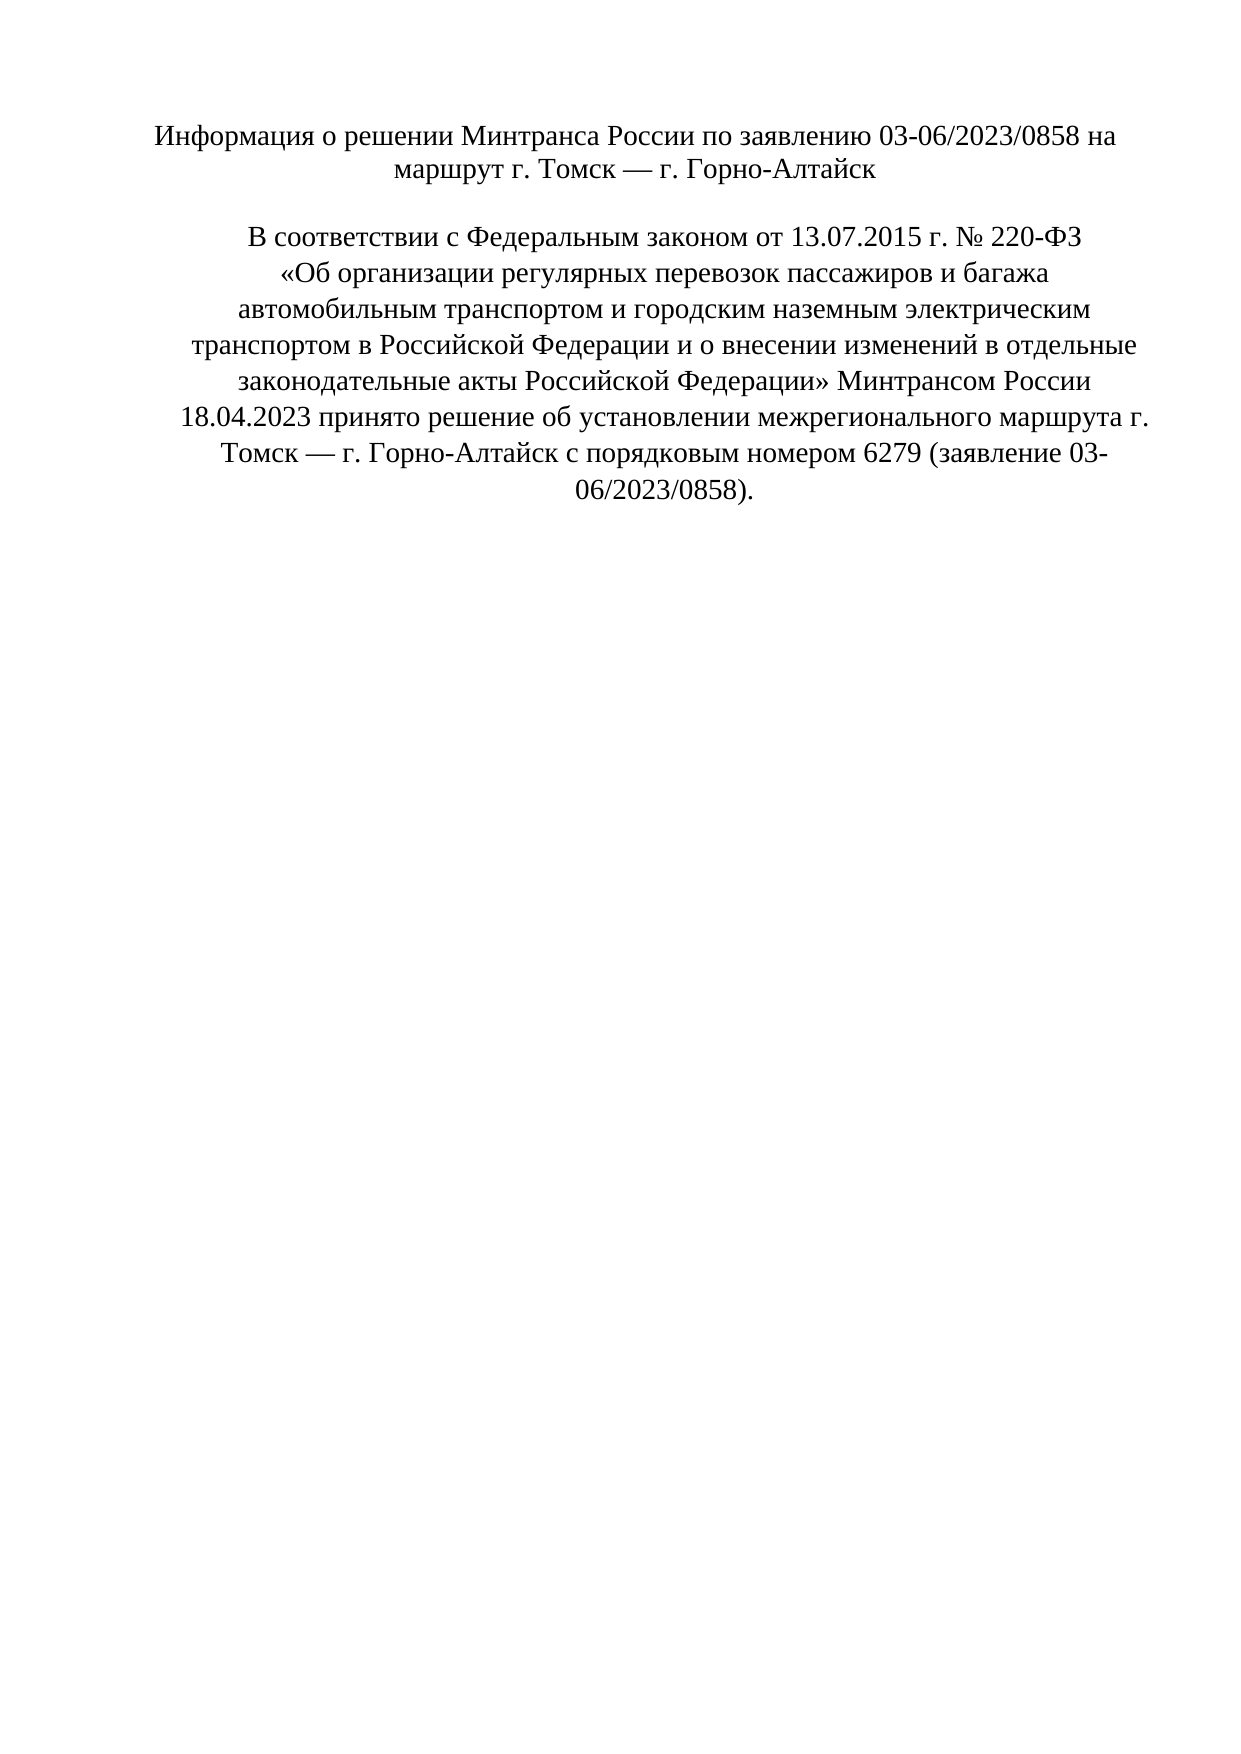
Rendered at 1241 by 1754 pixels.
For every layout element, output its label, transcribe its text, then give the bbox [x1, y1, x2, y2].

text В соответствии с Федеральным законом от 13.07.2015 г. № 220-ФЗ «Об организации регулярных перевозок пассажиров и багажа автомобильным транспортом и городским наземным электрическим транспортом в Российской Федерации и о внесении изменений в отдельные законодательные акты Российской Федерации» Минтрансом России 18.04.2023 принято решение об установлении межрегионального маршрута г. Томск — г. Горно-Алтайск с порядковым номером 6279 (заявление 03-06/2023/0858). [177, 219, 1152, 505]
text Информация о решении Минтранса России по заявлению 03-06/2023/0858 на маршрут г. Томск — г. Горно-Алтайск [118, 118, 1152, 185]
